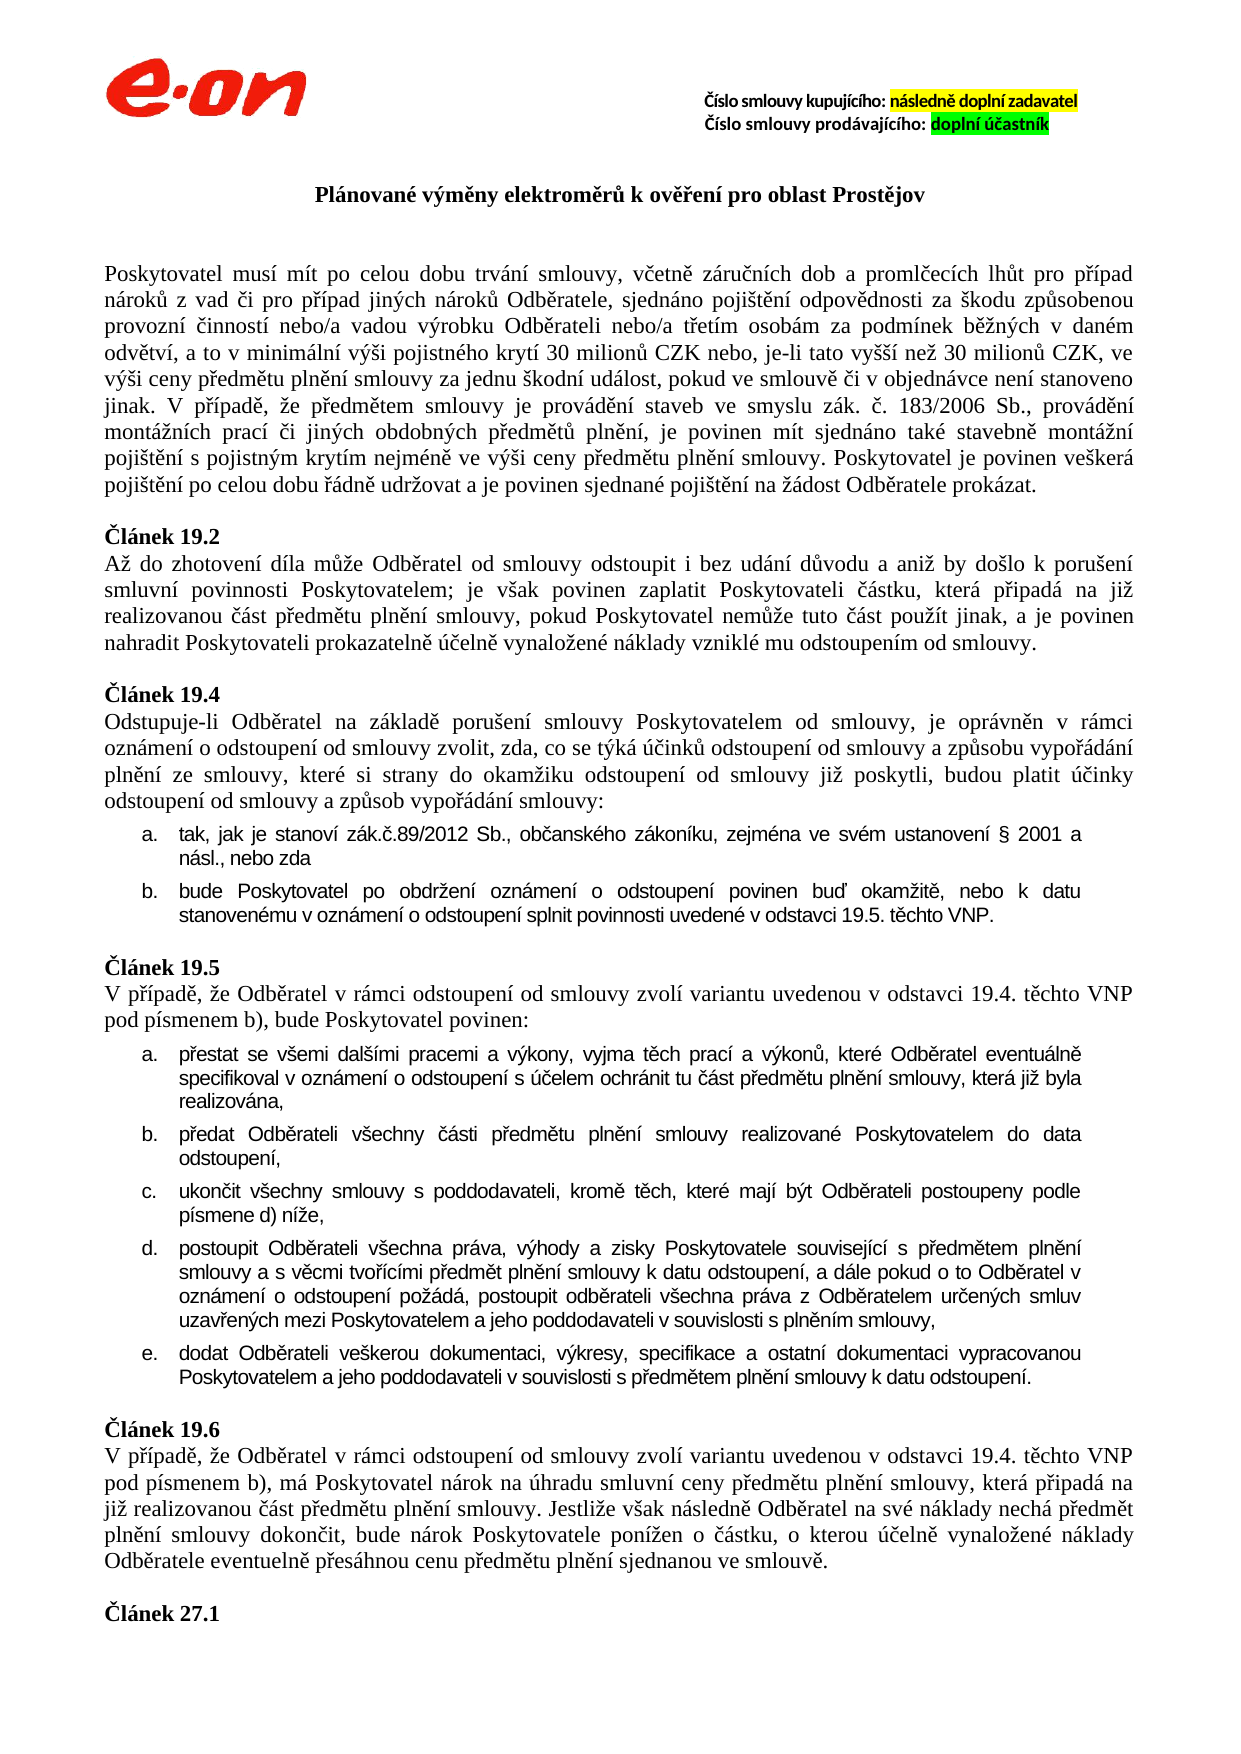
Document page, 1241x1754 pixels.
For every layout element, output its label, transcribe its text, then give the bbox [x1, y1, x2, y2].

list postoupit Odběrateli všechna práva, výhody a zisky Poskytovatele související s předmětem plnění smlouvy a s věcmi tvořícími předmět plnění smlouvy k datu odstoupení, a dále pokud o to Odběratel v oznámení o odstoupení požádá, postoupit odběrateli všechna práva z Odběratelem určených smluv uzavřených mezi Poskytovatelem a jeho poddodavateli v souvislosti s plněním smlouvy, [141, 1237, 1082, 1332]
list dodat Odběrateli veškerou dokumentaci, výkresy, specifikace a ostatní dokumentaci vypracovanou Poskytovatelem a jeho poddodavateli v souvislosti s předmětem plnění smlouvy k datu odstoupení. [141, 1342, 1082, 1389]
text Článek 19.5 [104, 954, 1135, 980]
list bude Poskytovatel po obdržení oznámení o odstoupení povinen buď okamžitě, nebo k datu stanovenému v oznámení o odstoupení splnit povinnosti uvedené v odstavci 19.5. těchto VNP. [141, 879, 1082, 927]
text Odstupuje-li Odběratel na základě porušení smlouvy Poskytovatelem od smlouvy, je oprávněn v rámci oznámení o odstoupení od smlouvy zvolit, zda, co se týká účinků odstoupení od smlouvy a způsobu vypořádání plnění ze smlouvy, které si strany do okamžiku odstoupení od smlouvy již poskytli, budou platit účinky odstoupení od smlouvy a způsob vypořádání smlouvy: [104, 708, 1135, 813]
text Článek 19.4 [104, 682, 1135, 708]
text V případě, že Odběratel v rámci odstoupení od smlouvy zvolí variantu uvedenou v odstavci 19.4. těchto VNP pod písmenem b), má Poskytovatel nárok na úhradu smluvní ceny předmětu plnění smlouvy, která připadá na již realizovanou část předmětu plnění smlouvy. Jestliže však následně Odběratel na své náklady nechá předmět plnění smlouvy dokončit, bude nárok Poskytovatele ponížen o částku, o kterou účelně vynaložené náklady Odběratele eventuelně přesáhnou cenu předmětu plnění sjednanou ve smlouvě. [104, 1442, 1135, 1574]
text V případě, že Odběratel v rámci odstoupení od smlouvy zvolí variantu uvedenou v odstavci 19.4. těchto VNP pod písmenem b), bude Poskytovatel povinen: [104, 980, 1135, 1033]
text Článek 27.1 [104, 1600, 1135, 1627]
text Článek 19.6 [104, 1416, 1135, 1442]
list přestat se všemi dalšími pracemi a výkony, vyjma těch prací a výkonů, které Odběratel eventuálně specifikoval v oznámení o odstoupení s účelem ochránit tu část předmětu plnění smlouvy, která již byla realizována, [141, 1042, 1082, 1114]
text Až do zhotovení díla může Odběratel od smlouvy odstoupit i bez udání důvodu a aniž by došlo k porušení smluvní povinnosti Poskytovatelem; je však povinen zaplatit Poskytovateli částku, která připadá na již realizovanou část předmětu plnění smlouvy, pokud Poskytovatel nemůže tuto část použít jinak, a je povinen nahradit Poskytovateli prokazatelně účelně vynaložené náklady vzniklé mu odstoupením od smlouvy. [104, 550, 1135, 655]
text Článek 19.2 [104, 523, 1135, 550]
list tak, jak je stanoví zák.č.89/2012 Sb., občanského zákoníku, zejména ve svém ustanovení § 2001 a násl., nebo zda [141, 822, 1082, 870]
text Poskytovatel musí mít po celou dobu trvání smlouvy, včetně záručních dob a promlčecích lhůt pro případ nároků z vad či pro případ jiných nároků Odběratele, sjednáno pojištění odpovědnosti za škodu způsobenou provozní činností nebo/a vadou výrobku Odběrateli nebo/a třetím osobám za podmínek běžných v daném odvětví, a to v minimální výši pojistného krytí 30 milionů CZK nebo, je-li tato vyšší než 30 milionů CZK, ve výši ceny předmětu plnění smlouvy za jednu škodní událost, pokud ve smlouvě či v objednávce není stanoveno jinak. V případě, že předmětem smlouvy je provádění staveb ve smyslu zák. č. 183/2006 Sb., provádění montážních prací či jiných obdobných předmětů plnění, je povinen mít sjednáno také stavebně montážní pojištění s pojistným krytím nejméně ve výši ceny předmětu plnění smlouvy. Poskytovatel je povinen veškerá pojištění po celou dobu řádně udržovat a je povinen sjednané pojištění na žádost Odběratele prokázat. [104, 260, 1135, 497]
picture [104, 56, 308, 119]
list ukončit všechny smlouvy s poddodavateli, kromě těch, které mají být Odběrateli postoupeny podle písmene d) níže, [141, 1180, 1082, 1228]
list předat Odběrateli všechny části předmětu plnění smlouvy realizované Poskytovatelem do data odstoupení, [141, 1123, 1082, 1171]
